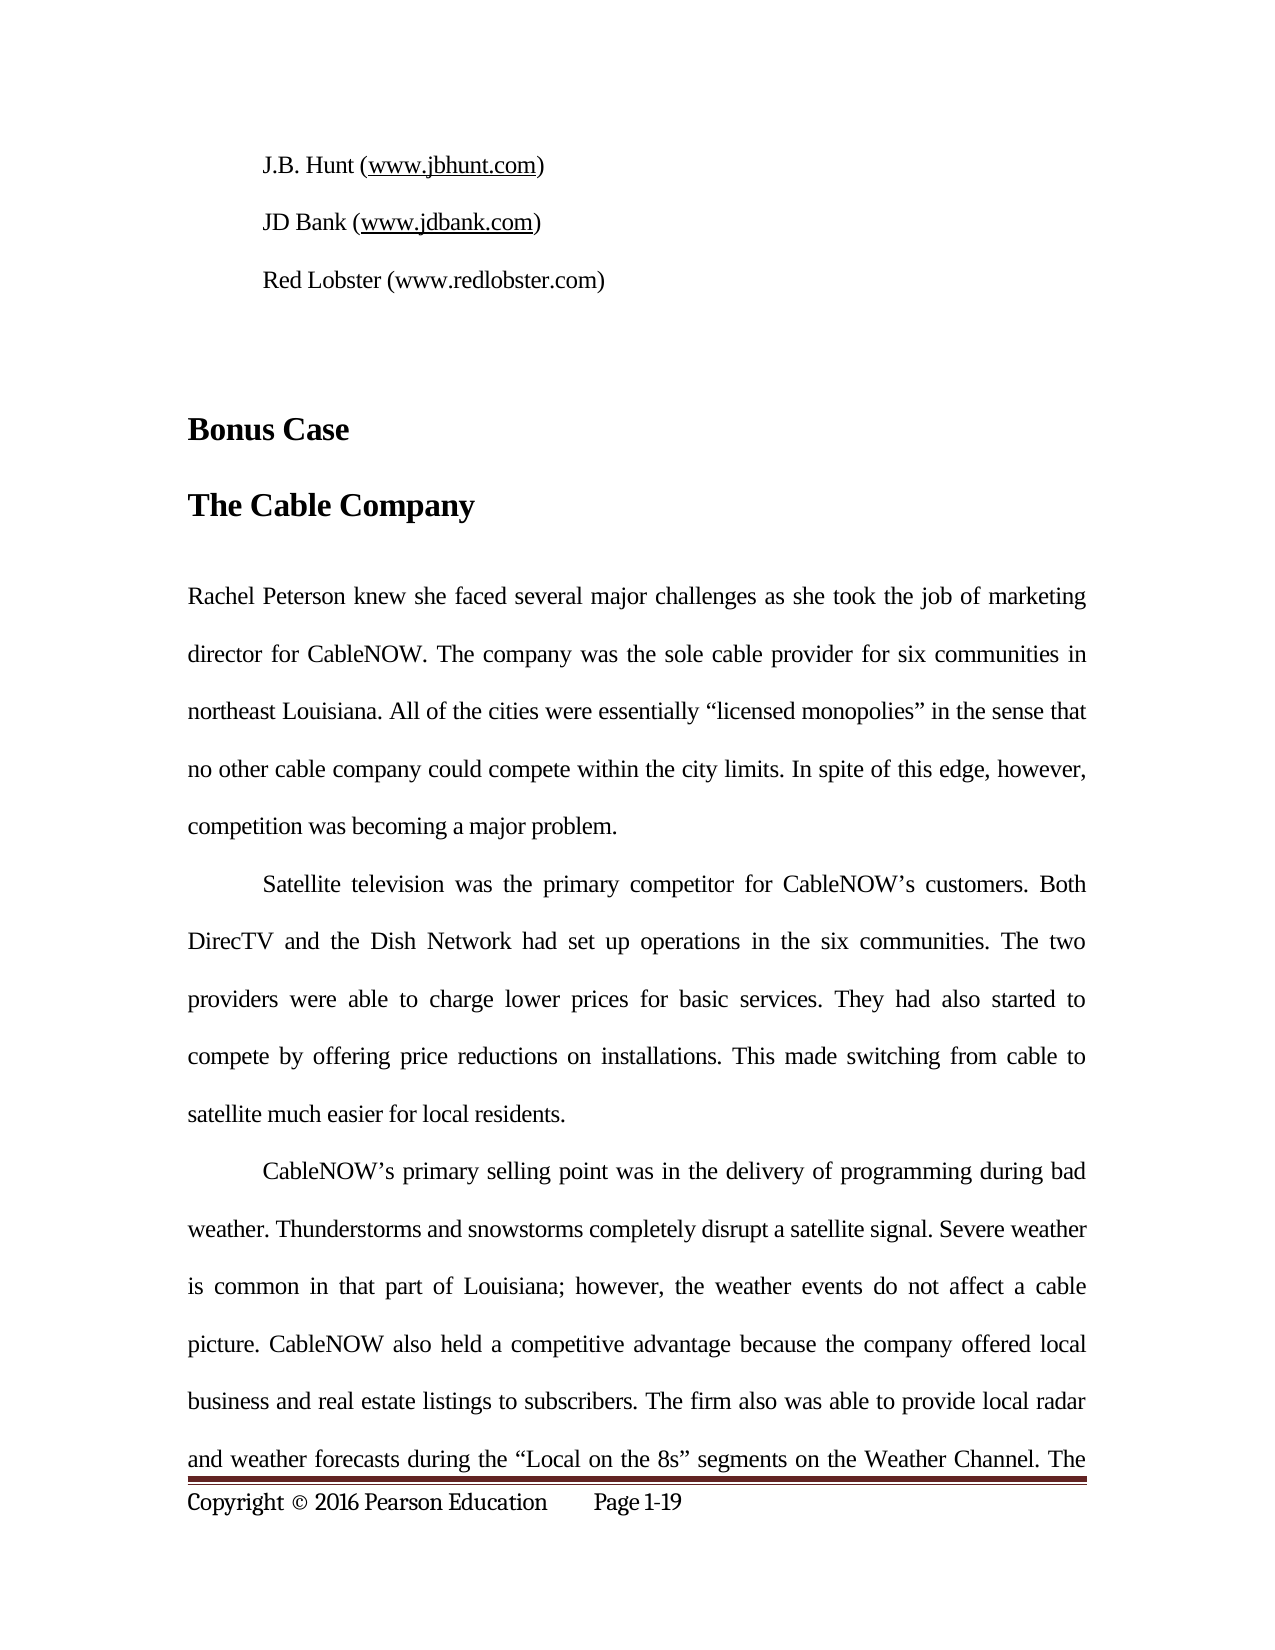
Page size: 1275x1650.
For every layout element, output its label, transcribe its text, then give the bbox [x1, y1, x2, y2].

text J.B. Hunt (www.jbhunt.com) [187, 150, 1087, 179]
text Bonus Case [187, 409, 1087, 447]
text JD Bank (www.jdbank.com) [187, 207, 1087, 236]
text <title id="ch01sb02.title">The Cable Company</title> [187, 485, 1087, 524]
text Red Lobster (www.redlobster.com) [187, 265, 1087, 294]
text <para>Satellite television was the primary competitor for CableNOW’s customers. Both DirecTV and the Dish Network had set up operations in the six communities. The two providers were able to charge lower prices for basic services. They had also started to compete by offering price reductions on installations. This made switching from cable to satellite much easier for local residents.</para> [187, 869, 1087, 1127]
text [187, 1156, 1087, 1472]
text <para>Rachel Peterson knew she faced several major challenges as she took the job of marketing director for CableNOW. The company was the sole cable provider for six communities in northeast Louisiana. All of the cities were essentially “licensed monopolies” in the sense that no other cable company could compete within the city limits. In spite of this edge, however, competition was becoming a major problem.</para> [187, 581, 1087, 840]
